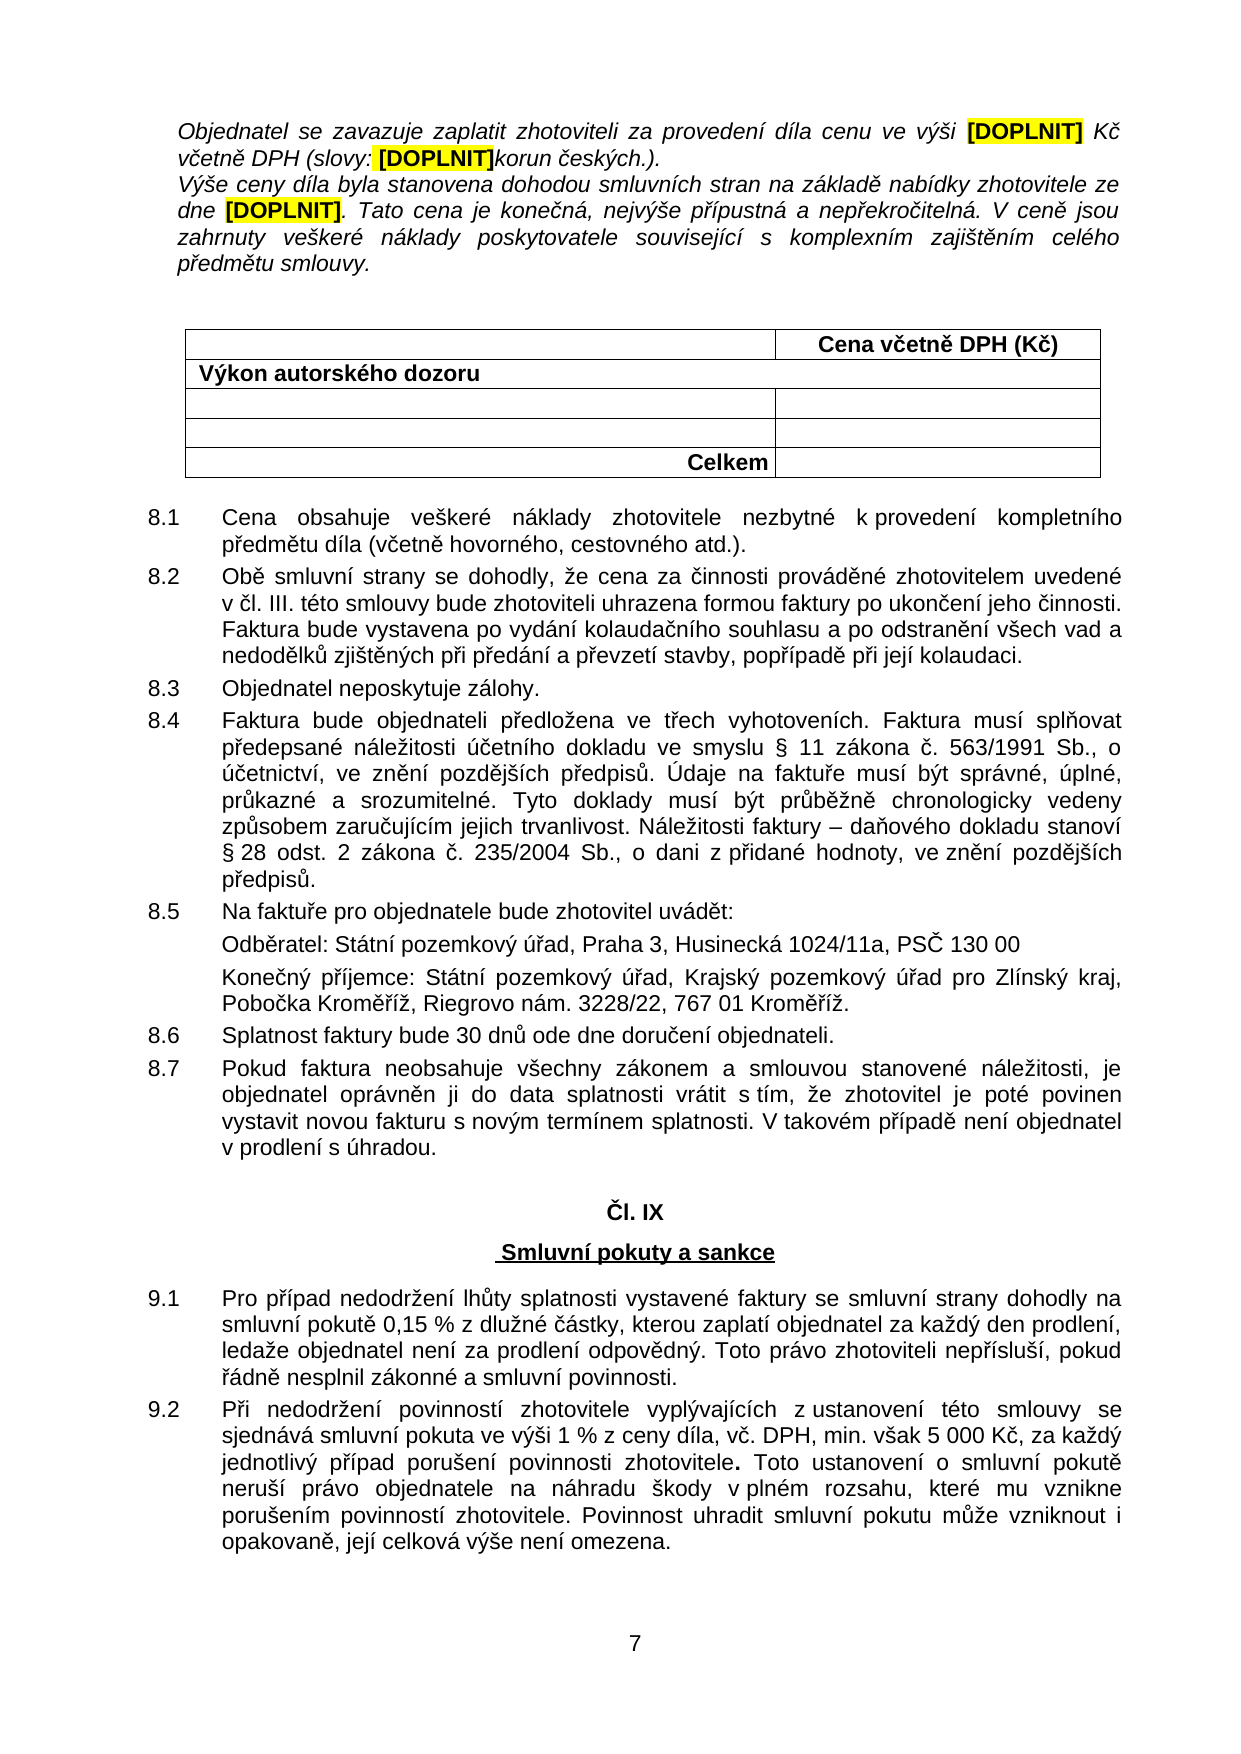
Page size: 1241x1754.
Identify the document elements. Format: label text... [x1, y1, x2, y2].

table_cell [776, 419, 1100, 447]
list Cena obsahuje veškeré náklady zhotovitele nezbytné k provedení kompletního předmětu díla (včetně hovorného, cestovného atd.). [148, 504, 1122, 557]
text Konečný příjemce: Státní pozemkový úřad, Krajský pozemkový úřad pro Zlínský kraj, Pobočka Kroměříž, Riegrovo nám. 3228/22, 767 01 Kroměříž. [221, 963, 1122, 1016]
table_cell [776, 389, 1100, 418]
table_header Cena včetně DPH (Kč) [776, 330, 1100, 358]
subtitle Čl. IX [148, 1199, 1122, 1226]
list Faktura bude objednateli předložena ve třech vyhotoveních. Faktura musí splňovat předepsané náležitosti účetního dokladu ve smyslu § 11 zákona č. 563/1991 Sb., o účetnictví, ve znění pozdějších předpisů. Údaje na faktuře musí být správné, úplné, průkazné a srozumitelné. Tyto doklady musí být průběžně chronologicky vedeny způsobem zaručujícím jejich trvanlivost. Náležitosti faktury – daňového dokladu stanoví § 28 odst. 2 zákona č. 235/2004 Sb., o dani z přidané hodnoty, ve znění pozdějších předpisů. [148, 707, 1122, 892]
list Pokud faktura neobsahuje všechny zákonem a smlouvou stanovené náležitosti, je objednatel oprávněn ji do data splatnosti vrátit s tím, že zhotovitel je poté povinen vystavit novou fakturu s novým termínem splatnosti. V takovém případě není objednatel v prodlení s úhradou. [148, 1055, 1122, 1160]
table_cell Celkem [186, 448, 775, 477]
subtitle Smluvní pokuty a sankce [148, 1239, 1122, 1265]
list Objednatel se zavazuje zaplatit zhotoviteli za provedení díla cenu ve výši [DOPLNIT] Kč včetně DPH (slovy: [DOPLNIT]korun českých.). [177, 118, 1122, 171]
list Na faktuře pro objednatele bude zhotovitel uvádět: [148, 898, 1122, 924]
table_cell Výkon autorského dozoru [186, 360, 1100, 388]
table_header [186, 330, 775, 358]
list Objednatel neposkytuje zálohy. [148, 675, 1122, 701]
list Splatnost faktury bude 30 dnů ode dne doručení objednateli. [148, 1022, 1122, 1049]
text Výše ceny díla byla stanovena dohodou smluvních stran na základě nabídky zhotovitele ze dne [DOPLNIT]. Tato cena je konečná, nejvýše přípustná a nepřekročitelná. V ceně jsou zahrnuty veškeré náklady poskytovatele související s komplexním zajištěním celého předmětu smlouvy. [177, 171, 1122, 276]
table_cell [186, 389, 775, 418]
list Obě smluvní strany se dohodly, že cena za činnosti prováděné zhotovitelem uvedené v čl. III. této smlouvy bude zhotoviteli uhrazena formou faktury po ukončení jeho činnosti. Faktura bude vystavena po vydání kolaudačního souhlasu a po odstranění všech vad a nedodělků zjištěných při předání a převzetí stavby, popřípadě při její kolaudaci. [148, 563, 1122, 669]
table_cell [186, 419, 775, 447]
text Odběratel: Státní pozemkový úřad, Praha 3, Husinecká 1024/11a, PSČ 130 00 [185, 931, 1122, 957]
list Při nedodržení povinností zhotovitele vyplývajících z ustanovení této smlouvy se sjednává smluvní pokuta ve výši 1 % z ceny díla, vč. DPH, min. však 5 000 Kč, za každý jednotlivý případ porušení povinnosti zhotovitele. Toto ustanovení o smluvní pokutě neruší právo objednatele na náhradu škody v plném rozsahu, které mu vznikne porušením povinností zhotovitele. Povinnost uhradit smluvní pokutu může vzniknout i opakovaně, její celková výše není omezena. [148, 1396, 1122, 1554]
table_cell [776, 448, 1100, 477]
list Pro případ nedodržení lhůty splatnosti vystavené faktury se smluvní strany dohodly na smluvní pokutě 0,15 % z dlužné částky, kterou zaplatí objednatel za každý den prodlení, ledaže objednatel není za prodlení odpovědný. Toto právo zhotoviteli nepřísluší, pokud řádně nesplnil zákonné a smluvní povinnosti. [148, 1284, 1122, 1390]
